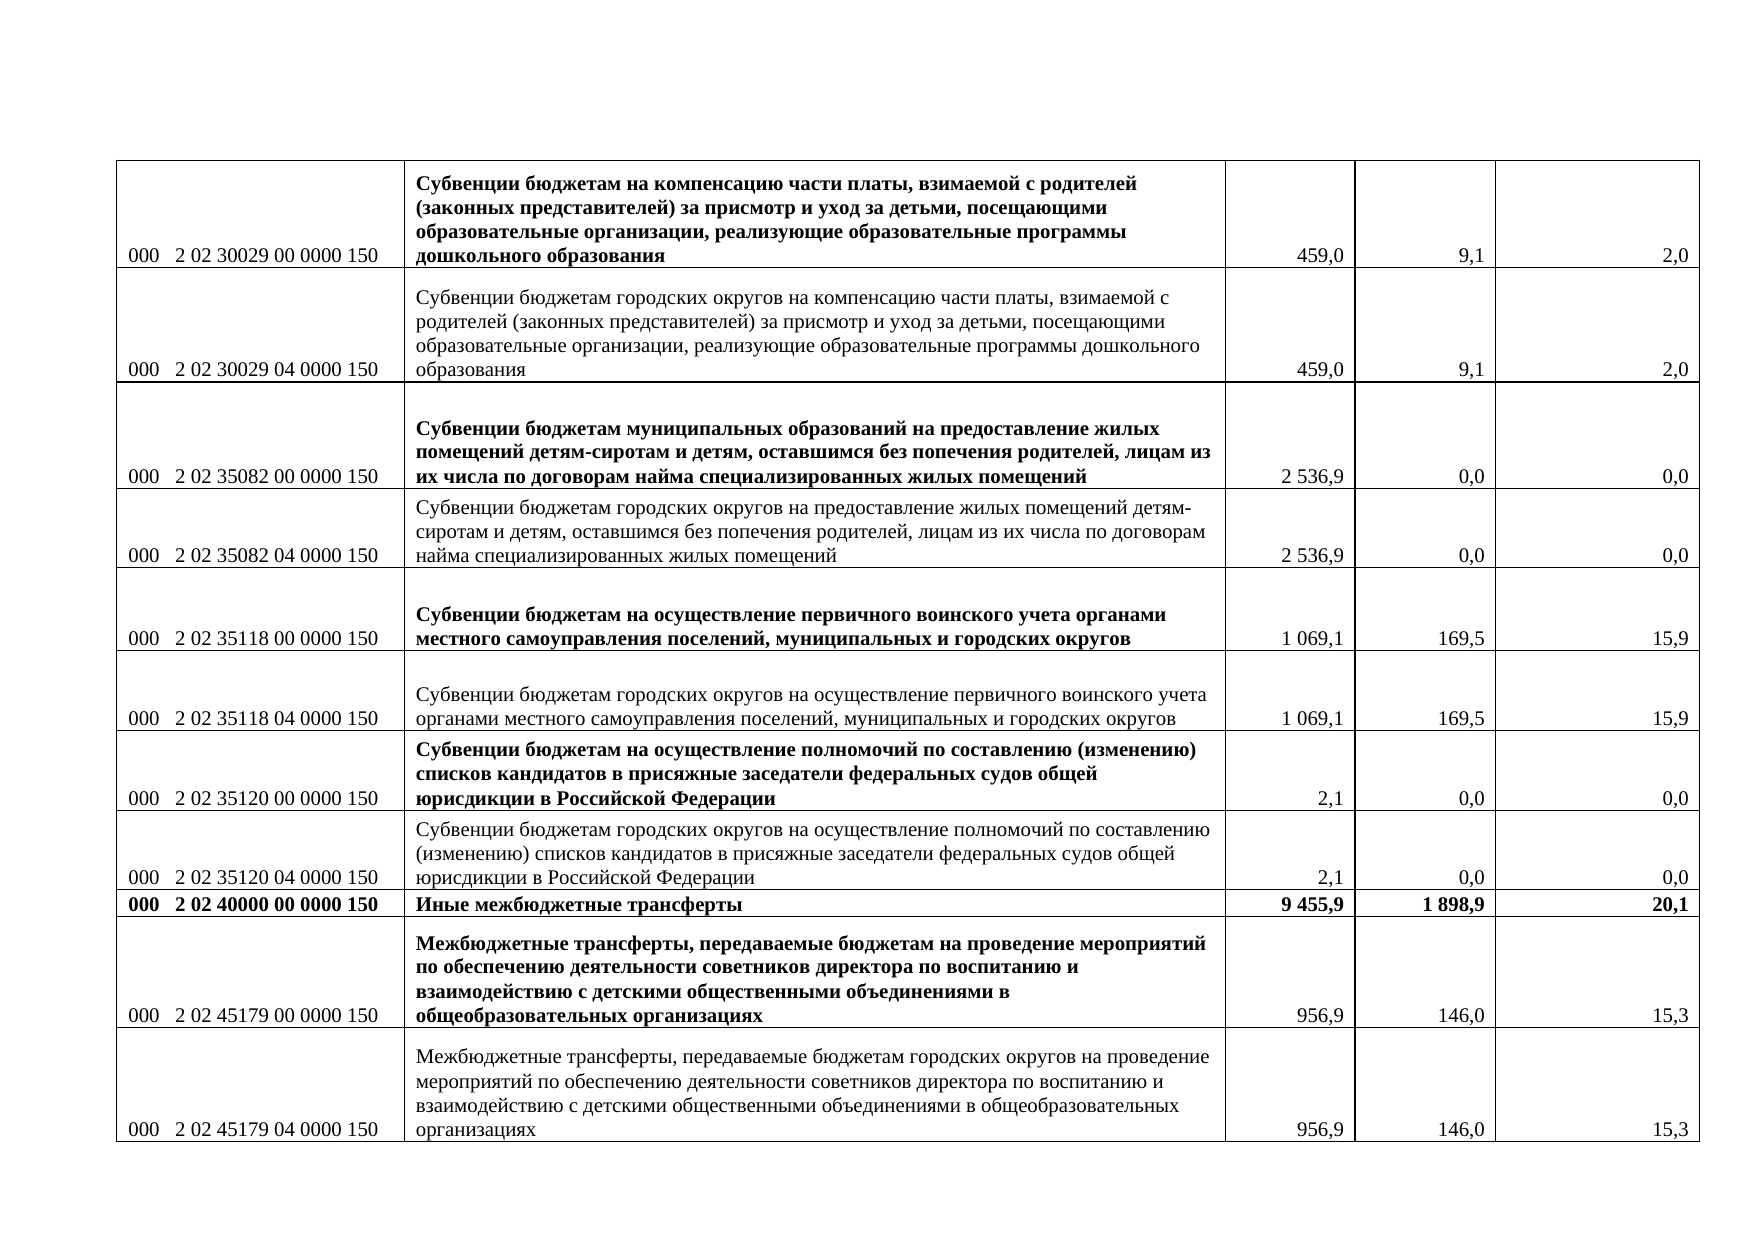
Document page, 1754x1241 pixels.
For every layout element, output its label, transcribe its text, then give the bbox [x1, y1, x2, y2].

table_cell 956,9 [1226, 1028, 1354, 1141]
table_cell 0,0 [1356, 731, 1495, 809]
table_cell 2,1 [1226, 731, 1354, 809]
table_cell Субвенции бюджетам на осуществление первичного воинского учета органами местного самоуправления поселений, муниципальных и городских округов [405, 568, 1225, 650]
table_cell Субвенции бюджетам городских округов на компенсацию части платы, взимаемой с родителей (законных представителей) за присмотр и уход за детьми, посещающими образовательные организации, реализующие образовательные программы дошкольного образования [405, 268, 1225, 381]
table_cell 0,0 [1356, 811, 1495, 889]
table_cell 1 069,1 [1226, 568, 1354, 650]
table_cell 000 2 02 35118 04 0000 150 [117, 651, 404, 730]
table_cell 9,1 [1356, 268, 1495, 381]
table_cell Субвенции бюджетам на компенсацию части платы, взимаемой с родителей (законных представителей) за присмотр и уход за детьми, посещающими образовательные организации, реализующие образовательные программы дошкольного образования [405, 161, 1225, 267]
table_cell Иные межбюджетные трансферты [405, 890, 1225, 916]
table_cell 1 898,9 [1356, 890, 1495, 916]
table_cell 20,1 [1496, 890, 1699, 916]
table_cell 9,1 [1356, 161, 1495, 267]
table_cell 2 536,9 [1226, 489, 1354, 567]
table_cell 0,0 [1356, 383, 1495, 488]
table_cell 2,0 [1496, 161, 1699, 267]
table_cell 000 2 02 45179 04 0000 150 [117, 1028, 404, 1141]
table_cell 2,1 [1226, 811, 1354, 889]
table_cell Субвенции бюджетам городских округов на осуществление полномочий по составлению (изменению) списков кандидатов в присяжные заседатели федеральных судов общей юрисдикции в Российской Федерации [405, 811, 1225, 889]
table_cell 15,3 [1496, 1028, 1699, 1141]
table_cell 000 2 02 35120 04 0000 150 [117, 811, 404, 889]
table_cell Субвенции бюджетам городских округов на предоставление жилых помещений детям-сиротам и детям, оставшимся без попечения родителей, лицам из их числа по договорам найма специализированных жилых помещений [405, 489, 1225, 567]
table_cell 000 2 02 35118 00 0000 150 [117, 568, 404, 650]
table_cell 000 2 02 40000 00 0000 150 [117, 890, 404, 916]
table_cell 1 069,1 [1226, 651, 1354, 730]
table_cell 956,9 [1226, 917, 1354, 1027]
table_cell Субвенции бюджетам городских округов на осуществление первичного воинского учета органами местного самоуправления поселений, муниципальных и городских округов [405, 651, 1225, 730]
table_cell 000 2 02 35082 00 0000 150 [117, 383, 404, 488]
table_cell Субвенции бюджетам муниципальных образований на предоставление жилых помещений детям-сиротам и детям, оставшимся без попечения родителей, лицам из их числа по договорам найма специализированных жилых помещений [405, 383, 1225, 488]
table_cell 15,9 [1496, 568, 1699, 650]
table_cell Межбюджетные трансферты, передаваемые бюджетам на проведение мероприятий по обеспечению деятельности советников директора по воспитанию и взаимодействию с детскими общественными объединениями в общеобразовательных организациях [405, 917, 1225, 1027]
table_cell 000 2 02 30029 04 0000 150 [117, 268, 404, 381]
table_cell 15,3 [1496, 917, 1699, 1027]
table_cell 0,0 [1496, 731, 1699, 809]
table_cell Субвенции бюджетам на осуществление полномочий по составлению (изменению) списков кандидатов в присяжные заседатели федеральных судов общей юрисдикции в Российской Федерации [405, 731, 1225, 809]
table_cell 000 2 02 45179 00 0000 150 [117, 917, 404, 1027]
table_cell 0,0 [1496, 811, 1699, 889]
table_cell 459,0 [1226, 268, 1354, 381]
table_cell 146,0 [1356, 917, 1495, 1027]
table_cell 169,5 [1356, 568, 1495, 650]
table_cell 0,0 [1496, 489, 1699, 567]
table_cell 000 2 02 35120 00 0000 150 [117, 731, 404, 809]
table_cell 0,0 [1496, 383, 1699, 488]
table_cell Межбюджетные трансферты, передаваемые бюджетам городских округов на проведение мероприятий по обеспечению деятельности советников директора по воспитанию и взаимодействию с детскими общественными объединениями в общеобразовательных организациях [405, 1028, 1225, 1141]
table_cell 000 2 02 30029 00 0000 150 [117, 161, 404, 267]
table_cell 15,9 [1496, 651, 1699, 730]
table_cell 146,0 [1356, 1028, 1495, 1141]
table_cell 169,5 [1356, 651, 1495, 730]
table_cell 9 455,9 [1226, 890, 1354, 916]
table_cell 000 2 02 35082 04 0000 150 [117, 489, 404, 567]
table_cell 2 536,9 [1226, 383, 1354, 488]
table_cell 2,0 [1496, 268, 1699, 381]
table_cell 459,0 [1226, 161, 1354, 267]
table_cell 0,0 [1356, 489, 1495, 567]
